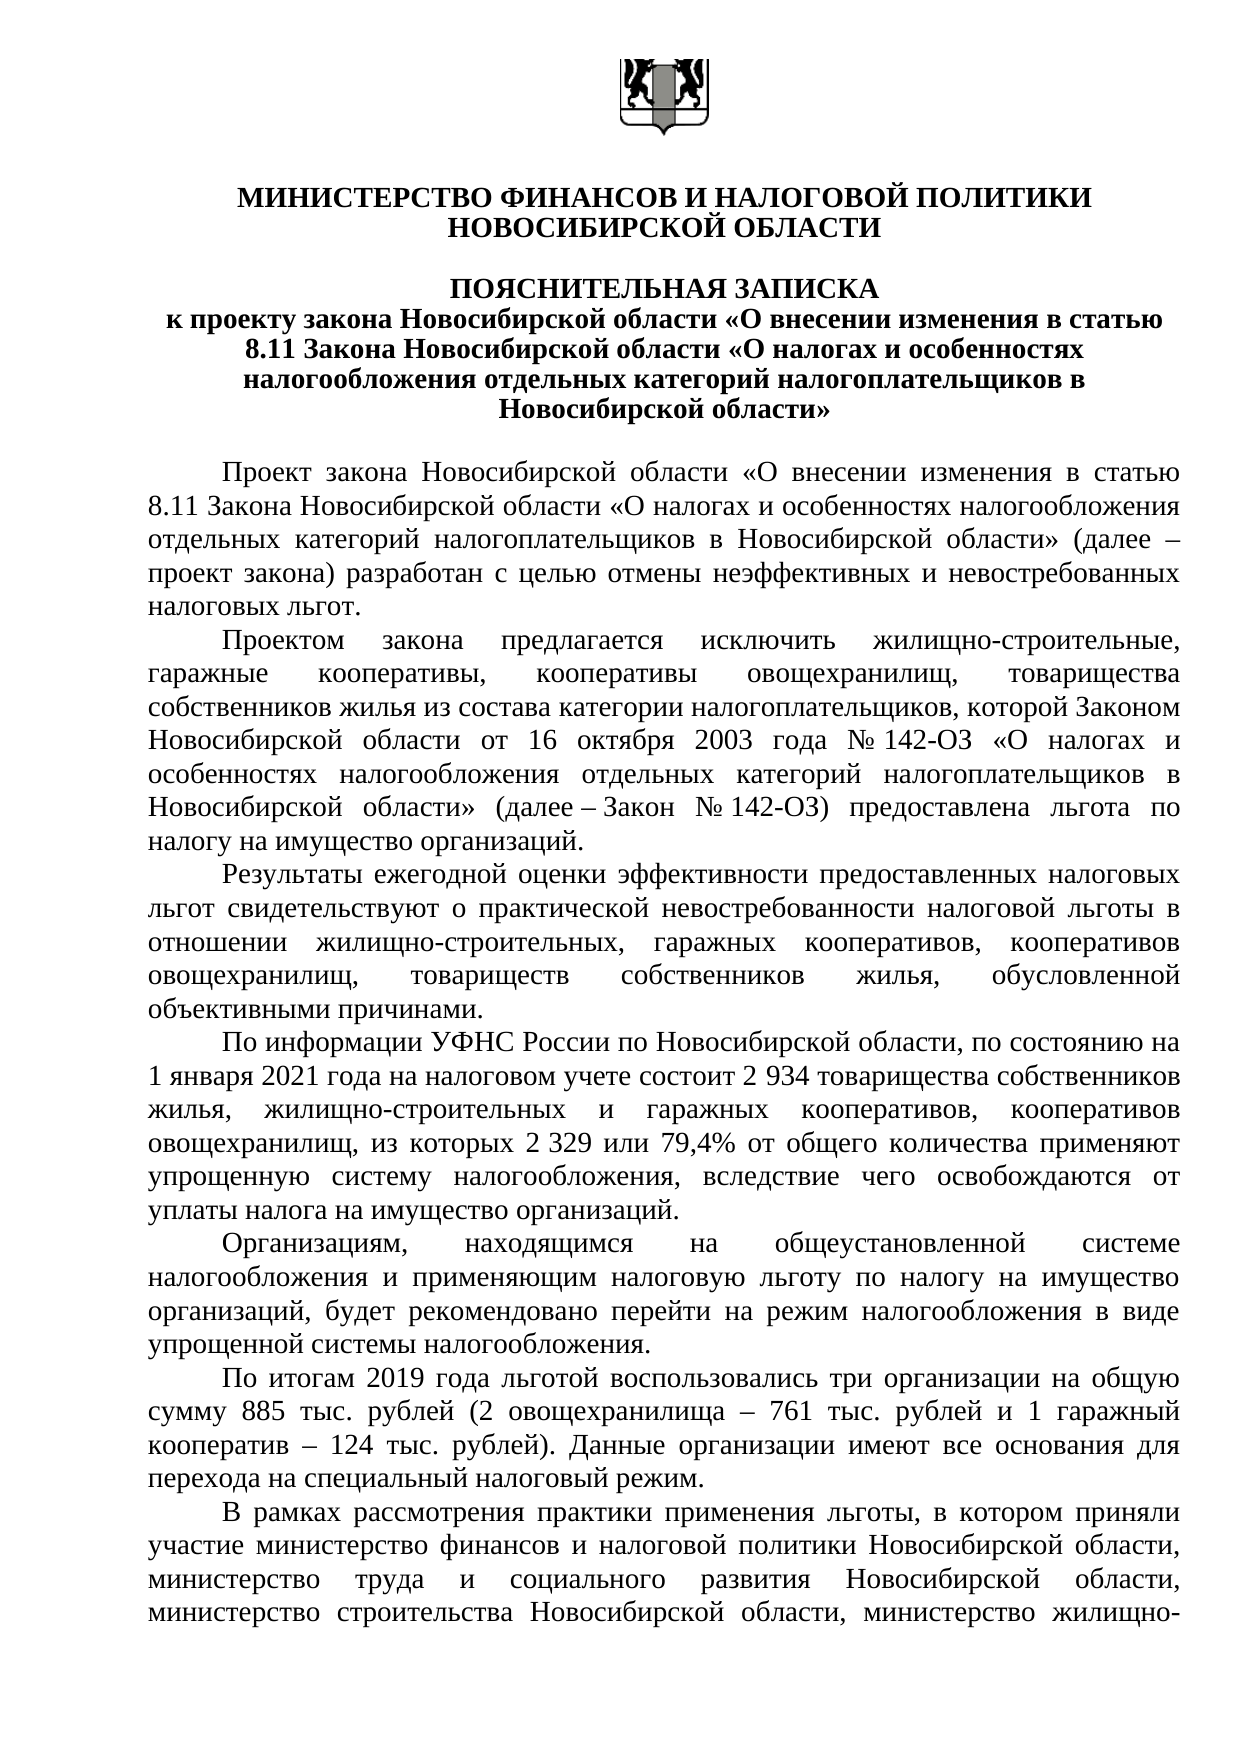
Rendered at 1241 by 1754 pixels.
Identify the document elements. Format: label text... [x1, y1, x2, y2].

text к проекту закона Новосибирской области «О внесении изменения в статью 8.11 Закона Новосибирской области «О налогах и особенностях налогообложения отдельных категорий налогоплательщиков в Новосибирской области» [148, 304, 1181, 425]
text Организациям, находящимся на общеустановленной системе налогообложения и применяющим налоговую льготу по налогу на имущество организаций, будет рекомендовано перейти на режим налогообложения в виде упрощенной системы налогообложения. [148, 1226, 1181, 1360]
text МИНИСТЕРСТВО ФИНАНСОВ И НАЛОГОВОЙ ПОЛИТИКИ НОВОСИБИРСКОЙ ОБЛАСТИ [148, 184, 1181, 244]
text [148, 1494, 1181, 1628]
text Результаты ежегодной оценки эффективности предоставленных налоговых льгот свидетельствуют о практической невостребованности налоговой льготы в отношении жилищно-строительных, гаражных кооперативов, кооперативов овощехранилищ, товариществ собственников жилья, обусловленной объективными причинами. [148, 857, 1181, 1024]
text Проект закона Новосибирской области «О внесении изменения в статью 8.11 Закона Новосибирской области «О налогах и особенностях налогообложения отдельных категорий налогоплательщиков в Новосибирской области» (далее – проект закона) разработан с целью отмены неэффективных и невостребованных налоговых льгот. [148, 454, 1181, 622]
text Проектом закона предлагается исключить жилищно-строительные, гаражные кооперативы, кооперативы овощехранилищ, товарищества собственников жилья из состава категории налогоплательщиков, которой Законом Новосибирской области от 16 октября 2003 года № 142-ОЗ «О налогах и особенностях налогообложения отдельных категорий налогоплательщиков в Новосибирской области» (далее – Закон № 142-ОЗ) предоставлена льгота по налогу на имущество организаций. [148, 622, 1181, 857]
text По итогам 2019 года льготой воспользовались три организации на общую сумму 885 тыс. рублей (2 овощехранилища – 761 тыс. рублей и 1 гаражный кооператив – 124 тыс. рублей). Данные организации имеют все основания для перехода на специальный налоговый режим. [148, 1360, 1181, 1494]
text По информации УФНС России по Новосибирской области, по состоянию на 1 января 2021 года на налоговом учете состоит 2 934 товарищества собственников жилья, жилищно-строительных и гаражных кооперативов, кооперативов овощехранилищ, из которых 2 329 или 79,4% от общего количества применяют упрощенную систему налогообложения, вследствие чего освобождаются от уплаты налога на имущество организаций. [148, 1024, 1181, 1226]
text ПОЯСНИТЕЛЬНАЯ ЗАПИСКА [148, 274, 1181, 304]
